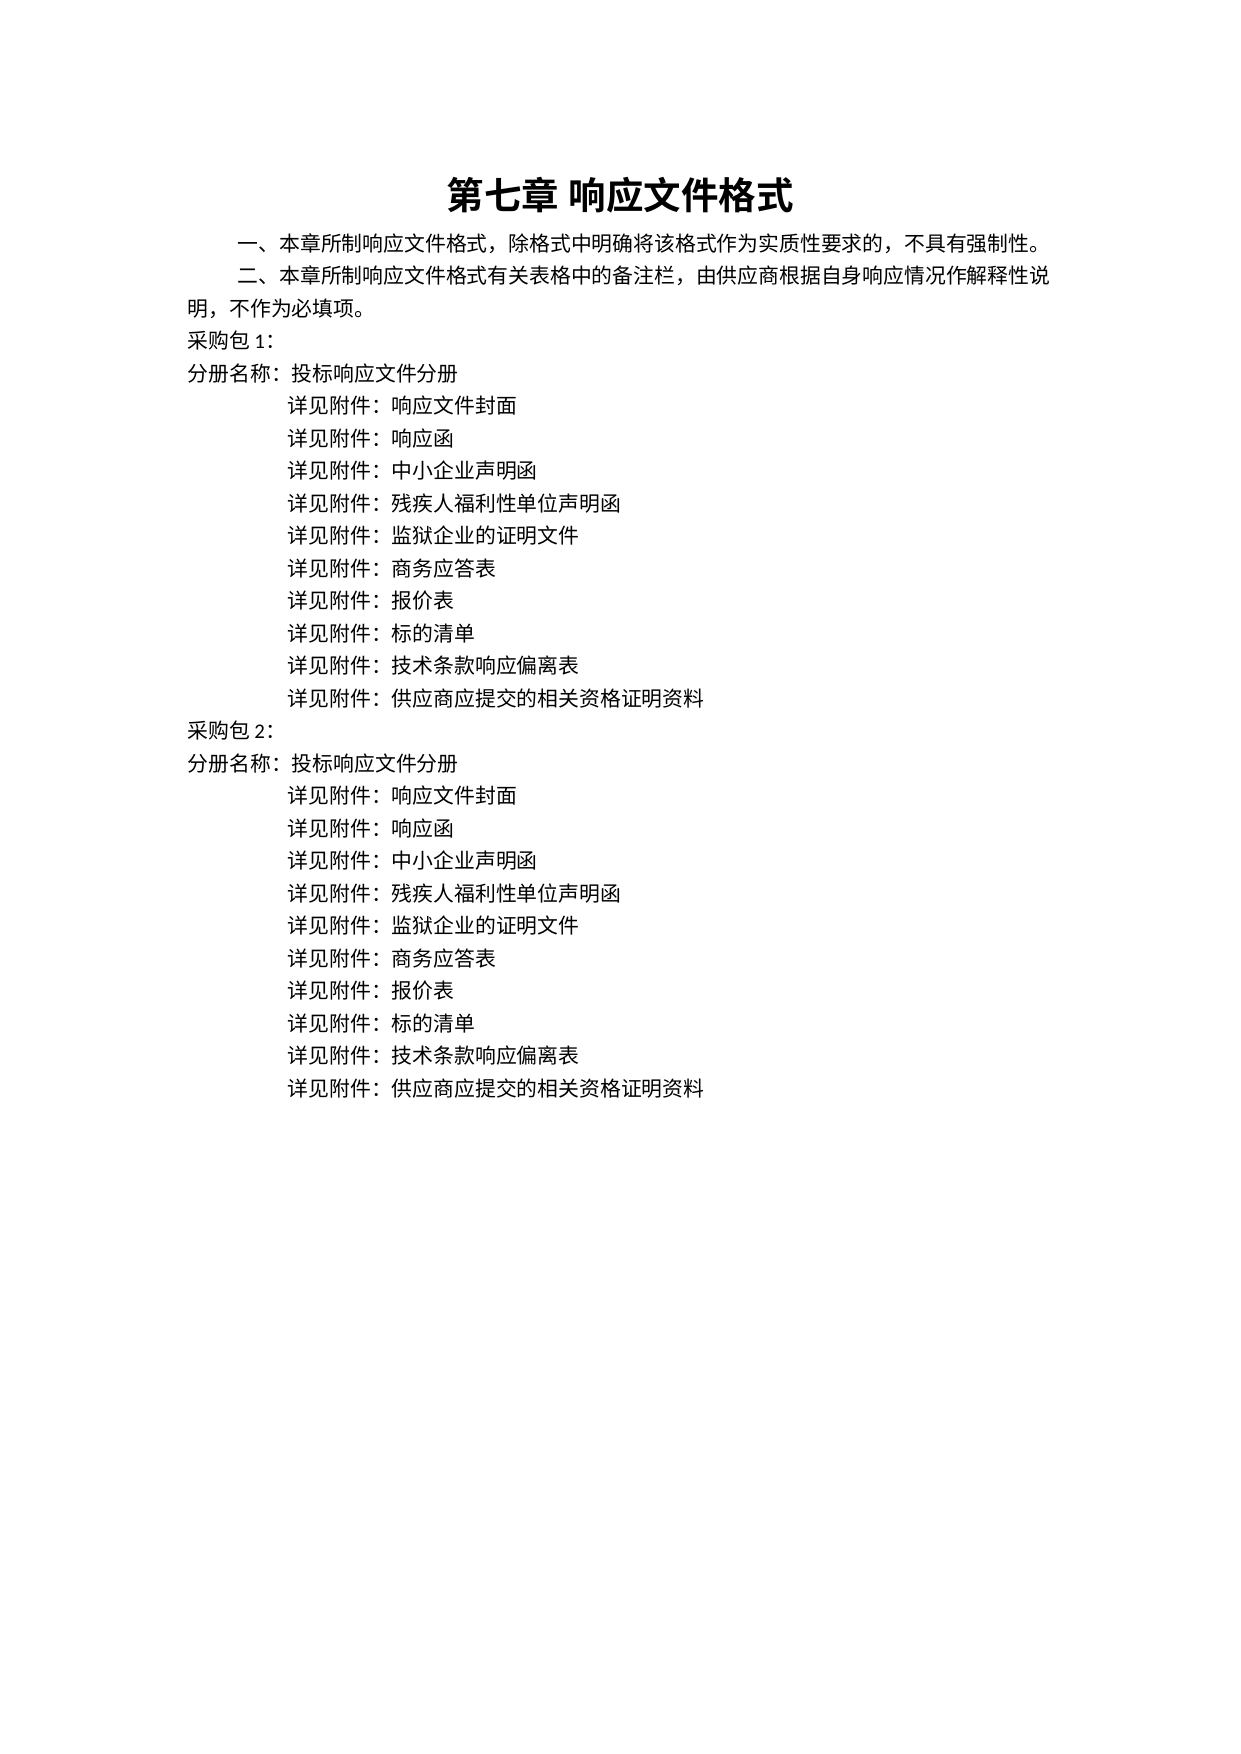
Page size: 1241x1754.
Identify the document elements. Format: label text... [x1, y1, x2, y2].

text 采购包1： [187, 324, 1053, 357]
text 详见附件：商务应答表 [187, 552, 1053, 584]
text 分册名称：投标响应文件分册 [187, 357, 1053, 389]
text 详见附件：响应文件封面 [187, 389, 1053, 422]
text 详见附件：响应函 [187, 422, 1053, 454]
text 详见附件：标的清单 [187, 1007, 1053, 1039]
text 详见附件：残疾人福利性单位声明函 [187, 487, 1053, 519]
text 详见附件：残疾人福利性单位声明函 [187, 877, 1053, 909]
text 第七章 响应文件格式 [187, 162, 1053, 227]
text 一、本章所制响应文件格式，除格式中明确将该格式作为实质性要求的，不具有强制性。 [187, 227, 1053, 259]
text 详见附件：供应商应提交的相关资格证明资料 [187, 682, 1053, 714]
text 详见附件：技术条款响应偏离表 [187, 1039, 1053, 1072]
text 详见附件：标的清单 [187, 617, 1053, 649]
text 详见附件：中小企业声明函 [187, 454, 1053, 487]
text 详见附件：中小企业声明函 [187, 844, 1053, 877]
text 分册名称：投标响应文件分册 [187, 747, 1053, 779]
text 详见附件：监狱企业的证明文件 [187, 909, 1053, 942]
text 详见附件：供应商应提交的相关资格证明资料 [187, 1072, 1053, 1104]
text 详见附件：技术条款响应偏离表 [187, 649, 1053, 682]
text 二、本章所制响应文件格式有关表格中的备注栏，由供应商根据自身响应情况作解释性说明，不作为必填项。 [187, 259, 1053, 324]
text 详见附件：报价表 [187, 974, 1053, 1007]
text 采购包2： [187, 714, 1053, 747]
text 详见附件：响应函 [187, 812, 1053, 844]
text 详见附件：响应文件封面 [187, 779, 1053, 812]
text 详见附件：监狱企业的证明文件 [187, 519, 1053, 552]
text 详见附件：商务应答表 [187, 942, 1053, 974]
text 详见附件：报价表 [187, 584, 1053, 617]
